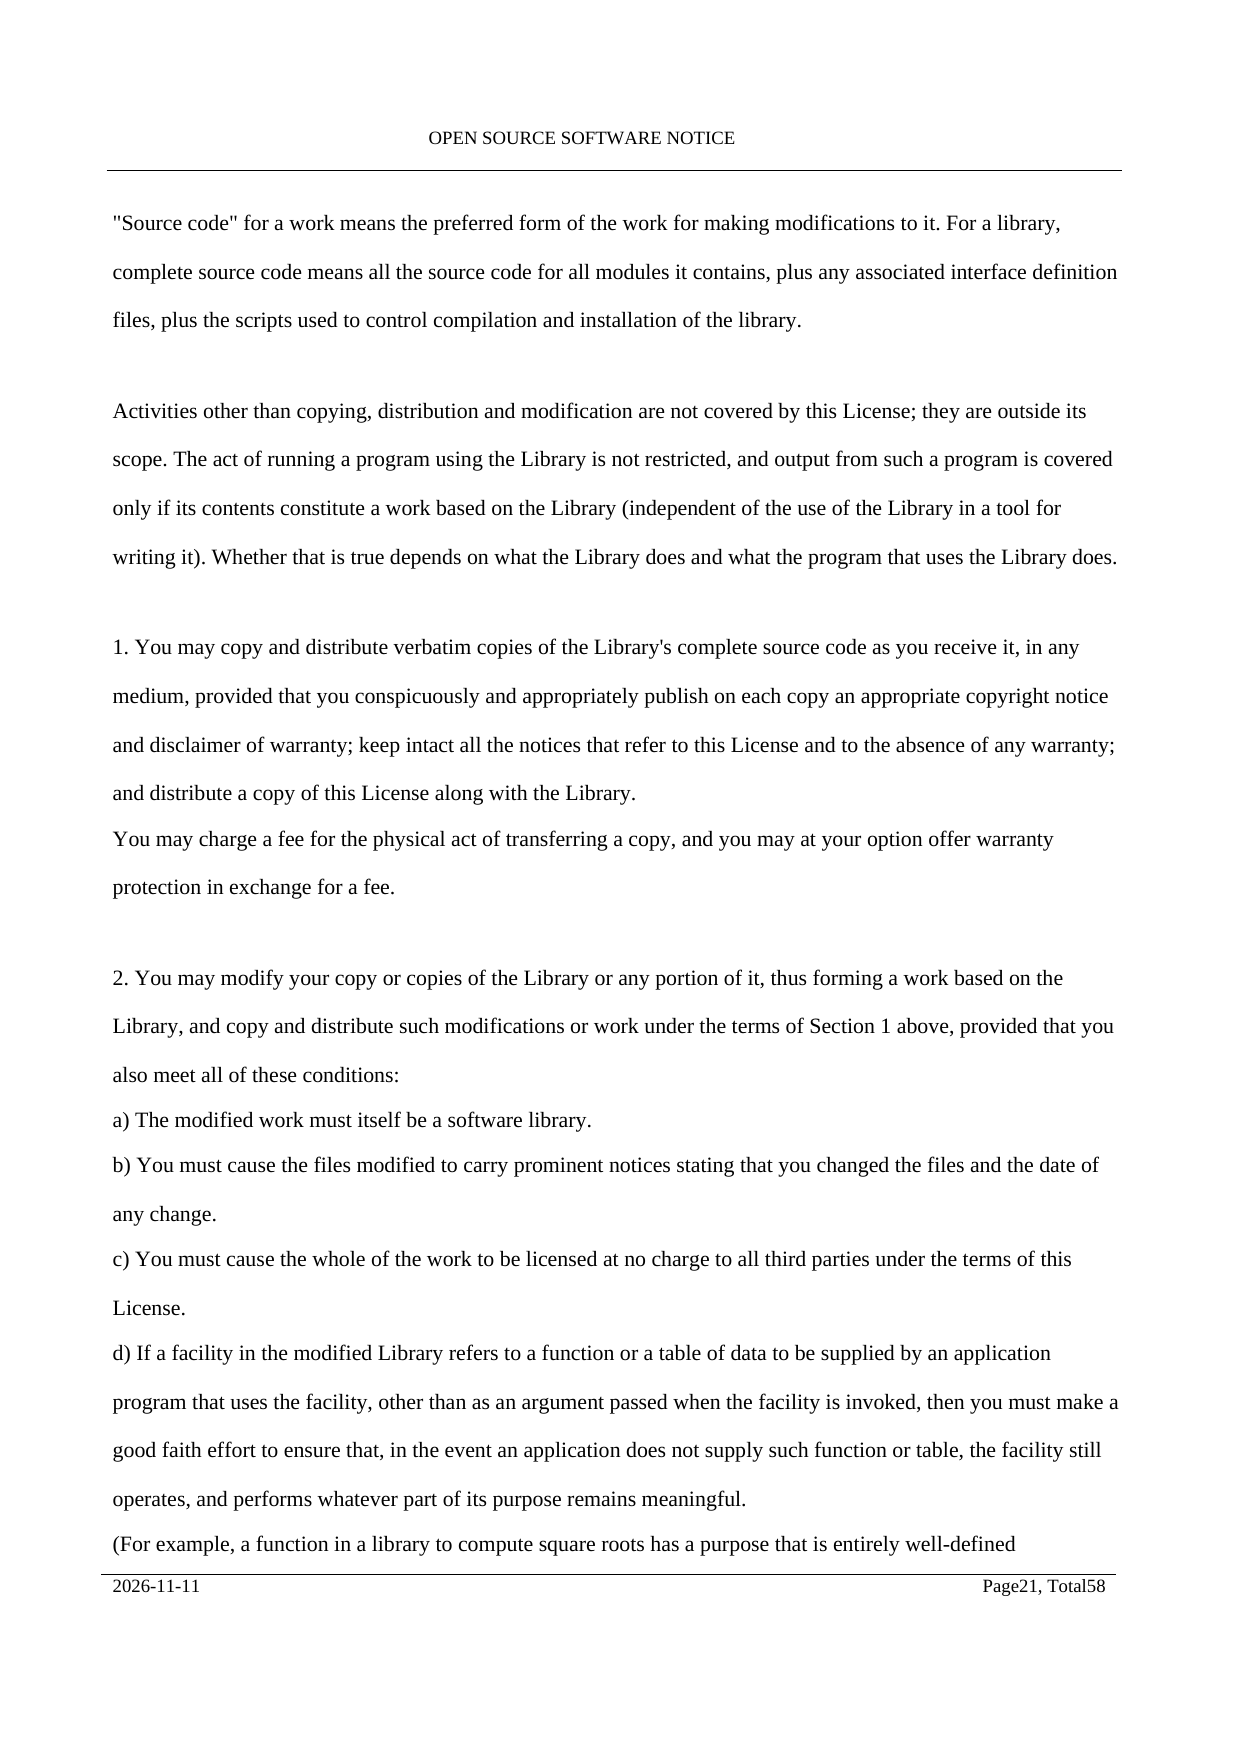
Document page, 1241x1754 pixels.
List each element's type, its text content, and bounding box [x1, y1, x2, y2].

text d) If a facility in the modified Library refers to a function or a table of data to be supplied by an application program that uses the facility, other than as an argument passed when the facility is invoked, then you must make a good faith effort to ensure that, in the event an application does not supply such function or table, the facility still operates, and performs whatever part of its purpose remains meaningful. [112, 1336, 1128, 1515]
text "Source code" for a work means the preferred form of the work for making modifications to it. For a library, complete source code means all the source code for all modules it contains, plus any associated interface definition files, plus the scripts used to control compilation and installation of the library. [112, 206, 1128, 336]
text b) You must cause the files modified to carry prominent notices stating that you changed the files and the date of any change. [112, 1148, 1128, 1230]
text You may charge a fee for the physical act of transferring a copy, and you may at your option offer warranty protection in exchange for a fee. [112, 822, 1128, 903]
text 1. You may copy and distribute verbatim copies of the Library's complete source code as you receive it, in any medium, provided that you conspicuously and appropriately publish on each copy an appropriate copyright notice and disclaimer of warranty; keep intact all the notices that refer to this License and to the absence of any warranty; and distribute a copy of this License along with the Library. [112, 631, 1128, 809]
text Activities other than copying, distribution and modification are not covered by this License; they are outside its scope. The act of running a program using the Library is not restricted, and output from such a program is covered only if its contents constitute a work based on the Library (independent of the use of the Library in a tool for writing it). Whether that is true depends on what the Library does and what the program that uses the Library does. [112, 394, 1128, 573]
text 2. You may modify your copy or copies of the Library or any portion of it, thus forming a work based on the Library, and copy and distribute such modifications or work under the terms of Section 1 above, provided that you also meet all of these conditions: [112, 961, 1128, 1091]
text a) The modified work must itself be a software library. [112, 1103, 1128, 1136]
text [112, 1528, 1128, 1560]
text c) You must cause the whole of the work to be licensed at no charge to all third parties under the terms of this License. [112, 1242, 1128, 1324]
